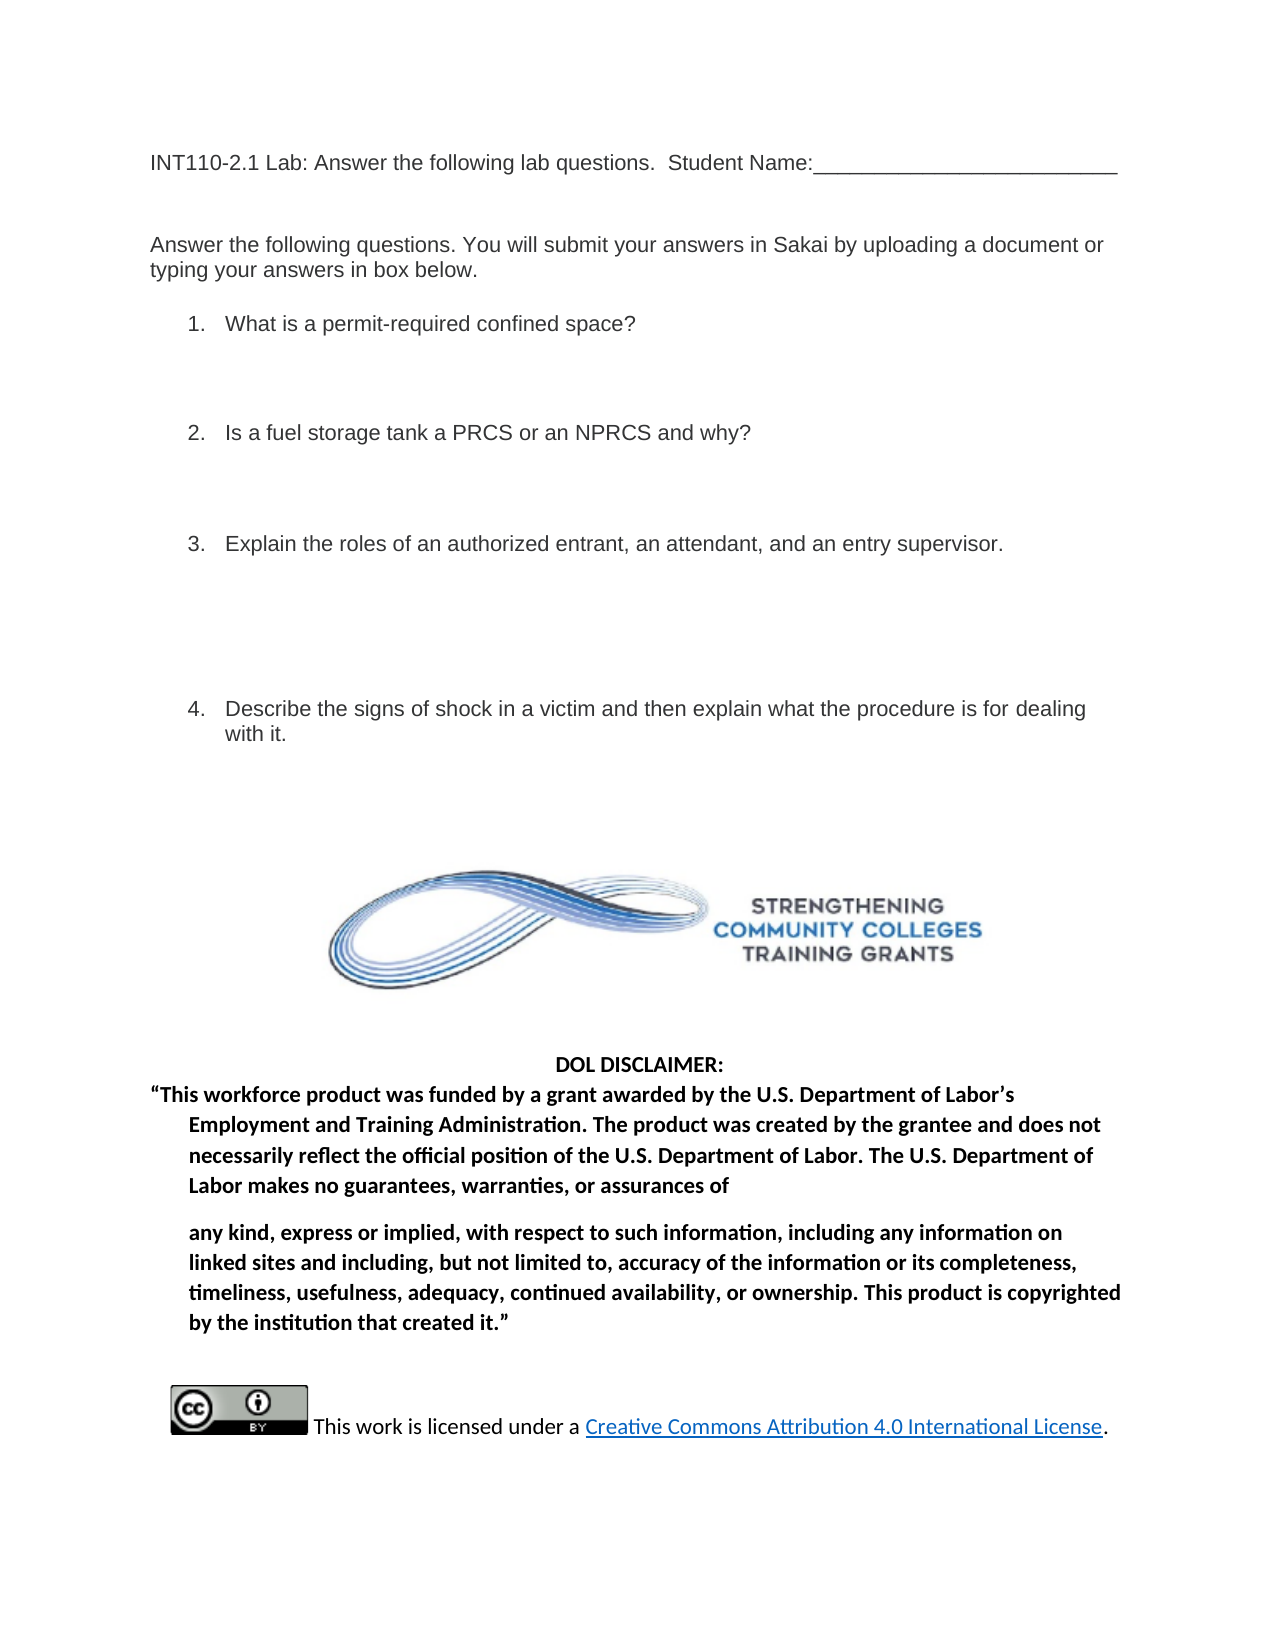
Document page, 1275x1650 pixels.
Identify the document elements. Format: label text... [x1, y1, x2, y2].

text Answer the following questions. You will submit your answers in Sakai by uploading a document or typing your answers in box below. [150, 232, 1125, 282]
text any kind, express or implied, with respect to such information, including any information on linked sites and including, but not limited to, accuracy of the information or its completeness, timeliness, usefulness, adequacy, continued availability, or ownership. This product is copyrighted by the institution that created it.” [188, 1218, 1125, 1337]
list Is a fuel storage tank a PRCS or an NPRCS and why? [187, 420, 1125, 445]
text This work is licensed under a Creative Commons Attribution 4.0 International License. [150, 1386, 1109, 1440]
list Explain the roles of an authorized entrant, an attendant, and an entry supervisor. [187, 531, 1125, 556]
text DOL DISCLAIMER: [154, 1050, 1125, 1078]
list Describe the signs of shock in a victim and then explain what the procedure is for dealing with it. [187, 696, 1125, 746]
picture [260, 822, 1015, 1016]
text “This workforce product was funded by a grant awarded by the U.S. Department of Labor’s Employment and Training Administration. The product was created by the grantee and does not necessarily reflect the official position of the U.S. Department of Labor. The U.S. Department of Labor makes no guarantees, warranties, or assurances of [150, 1080, 1125, 1199]
picture [170, 1385, 309, 1435]
text INT110-2.1 Lab: Answer the following lab questions. Student Name:_________________________ [150, 150, 1125, 175]
list What is a permit-required confined space? [187, 311, 1125, 336]
